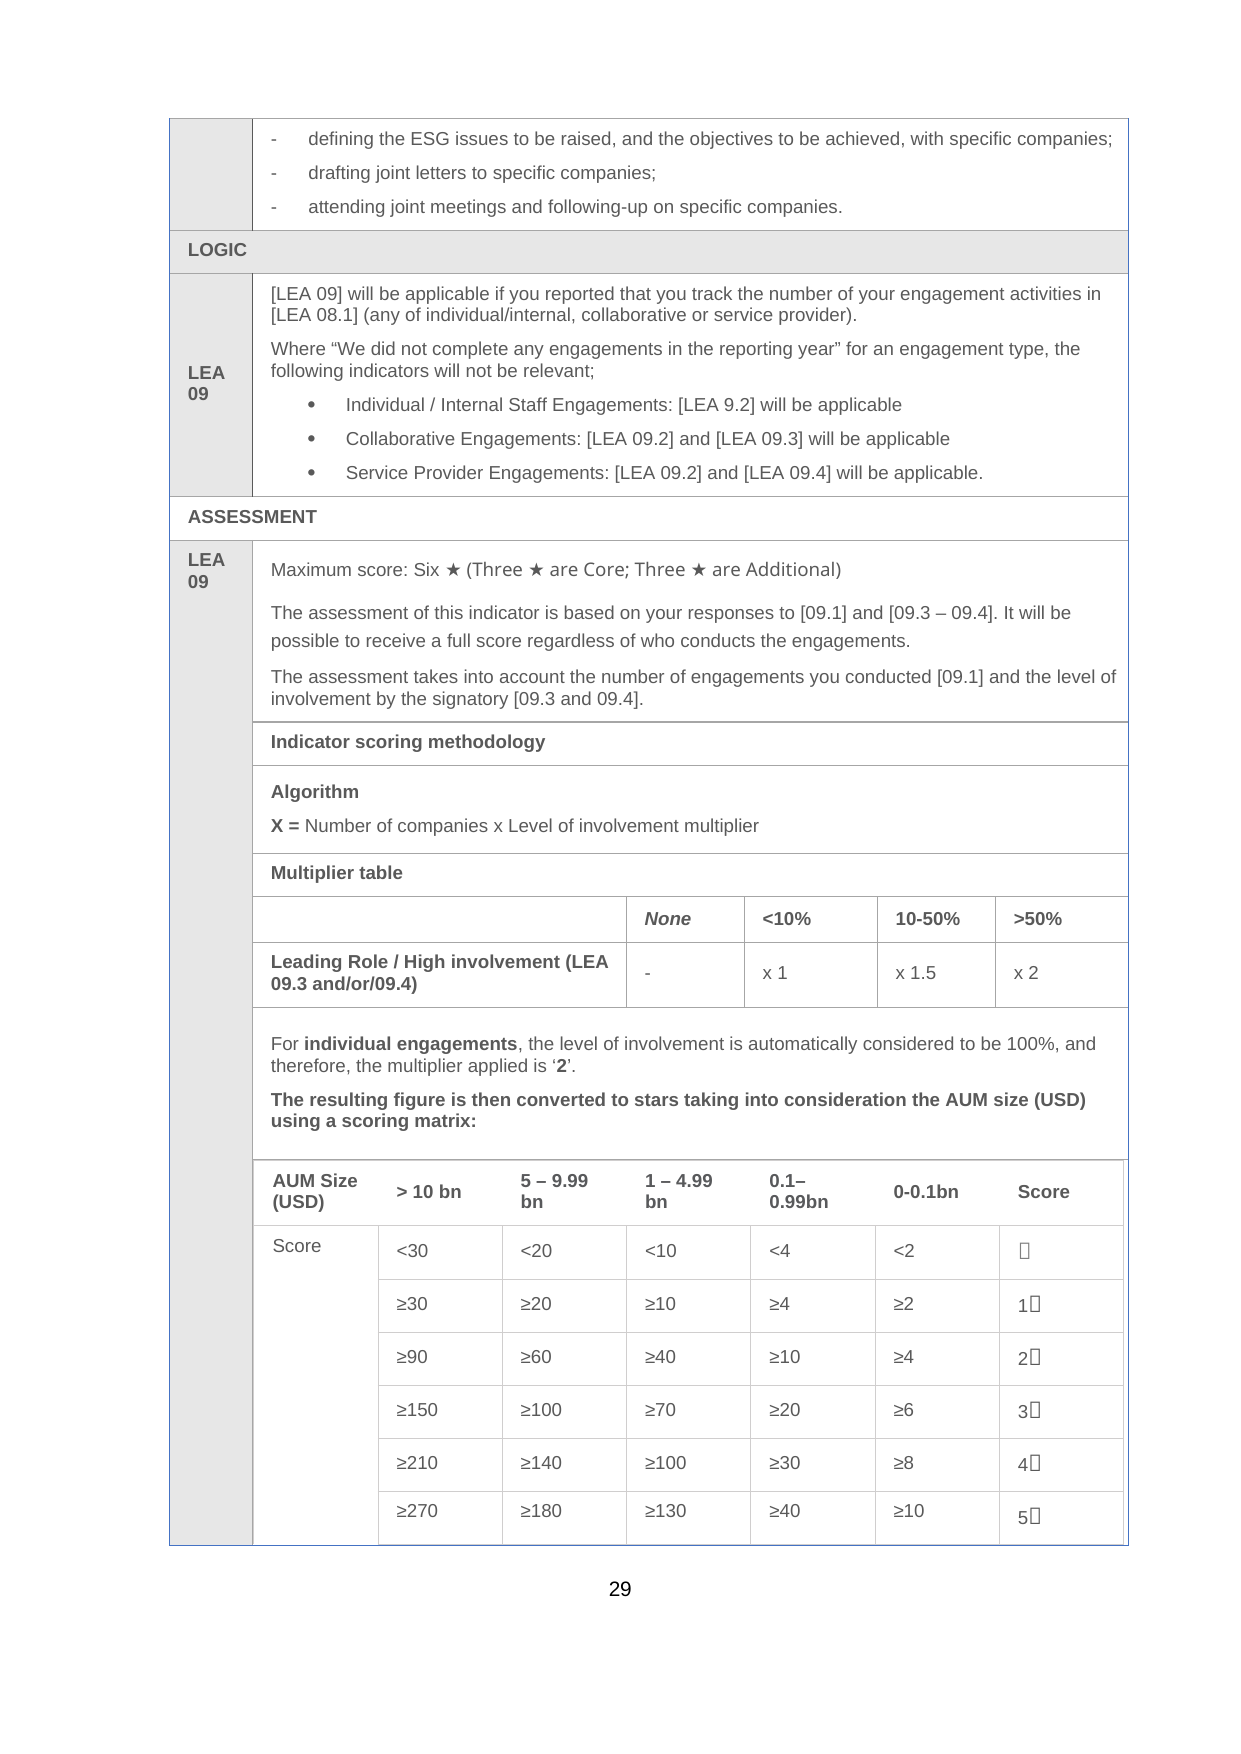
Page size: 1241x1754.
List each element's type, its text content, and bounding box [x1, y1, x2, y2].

table_cell [503, 1492, 626, 1544]
table_cell [379, 1333, 502, 1385]
table_cell [1000, 1439, 1123, 1491]
table_cell [503, 1439, 626, 1491]
table_cell [627, 1226, 750, 1279]
table_cell Multiplier table [253, 854, 1128, 896]
table_cell x 1.5 [878, 943, 995, 1007]
table_cell LEA 09 [170, 274, 252, 496]
table_cell >50% [996, 897, 1128, 942]
table_cell [253, 897, 626, 942]
table_cell [751, 1280, 875, 1332]
table_cell LOGIC [170, 231, 1128, 273]
table_cell [876, 1492, 999, 1544]
table_cell [379, 1161, 1123, 1225]
table_cell [503, 1386, 626, 1438]
table_cell [751, 1333, 875, 1385]
table_cell 10-50% [878, 897, 995, 942]
table_cell [503, 1226, 626, 1279]
table_cell [503, 1280, 626, 1332]
table_cell Leading Role / High involvement (LEA 09.3 and/or/09.4) [253, 943, 626, 1007]
table_cell x 1 [745, 943, 877, 1007]
table_cell [876, 1226, 999, 1279]
table_cell Algorithm X = Number of companies x Level of involvement multiplier [253, 766, 1128, 853]
table_cell [876, 1386, 999, 1438]
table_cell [253, 119, 1128, 230]
table_cell [751, 1386, 875, 1438]
table_cell [751, 1492, 875, 1544]
table_cell [503, 1333, 626, 1385]
table_cell Maximum score: Six ★ (Three ★ are Core; Three ★ are Additional) The assessment of this indicator is based on your responses to [09.1] and [09.3 – 09.4]. It will be possible to receive a full score regardless of who conducts the engagements. The assessment takes into account the number of engagements you conducted [09.1] and the level of involvement by the signatory [09.3 and 09.4]. [253, 541, 1128, 721]
table_cell [627, 1439, 750, 1491]
table_cell [253, 1226, 378, 1545]
table_cell [379, 1386, 502, 1438]
table_cell None [627, 897, 744, 942]
table_cell [1000, 1333, 1123, 1385]
table_cell [379, 1280, 502, 1332]
table_cell LEA 09 [170, 541, 252, 1545]
table_cell [627, 1333, 750, 1385]
table_cell - [627, 943, 744, 1007]
table_cell [751, 1226, 875, 1279]
table_cell [1000, 1492, 1123, 1544]
table_cell [627, 1280, 750, 1332]
table_cell [1000, 1226, 1123, 1279]
table_cell [876, 1439, 999, 1491]
table_cell [LEA 09] will be applicable if you reported that you track the number of your engagement activities in [LEA 08.1] (any of individual/internal, collaborative or service provider). Where “We did not complete any engagements in the reporting year” for an engagement type, the following indicators will not be relevant; Individual / Internal Staff Engagements: [LEA 9.2] will be applicable Collaborative Engagements: [LEA 09.2] and [LEA 09.3] will be applicable Service Provider Engagements: [LEA 09.2] and [LEA 09.4] will be applicable. [253, 274, 1128, 496]
table_cell [876, 1280, 999, 1332]
table_cell [876, 1333, 999, 1385]
table_cell [254, 1161, 378, 1225]
table_cell x 2 [996, 943, 1128, 1007]
table_cell [751, 1439, 875, 1491]
table_cell [1000, 1280, 1123, 1332]
table_cell ASSESSMENT [170, 497, 1128, 540]
table_cell [379, 1439, 502, 1491]
table_cell [379, 1226, 502, 1279]
table_cell [627, 1492, 750, 1544]
table_cell Indicator scoring methodology [253, 723, 1128, 765]
table_cell <10% [745, 897, 877, 942]
table_cell [1000, 1386, 1123, 1438]
table_cell [627, 1386, 750, 1438]
table_cell [1124, 1160, 1128, 1545]
table_cell LEA 09.4 [170, 119, 252, 230]
table_cell [379, 1492, 502, 1544]
table_cell For individual engagements, the level of involvement is automatically considered to be 100%, and therefore, the multiplier applied is ‘2’. The resulting figure is then converted to stars taking into consideration the AUM size (USD) using a scoring matrix: [253, 1008, 1128, 1159]
